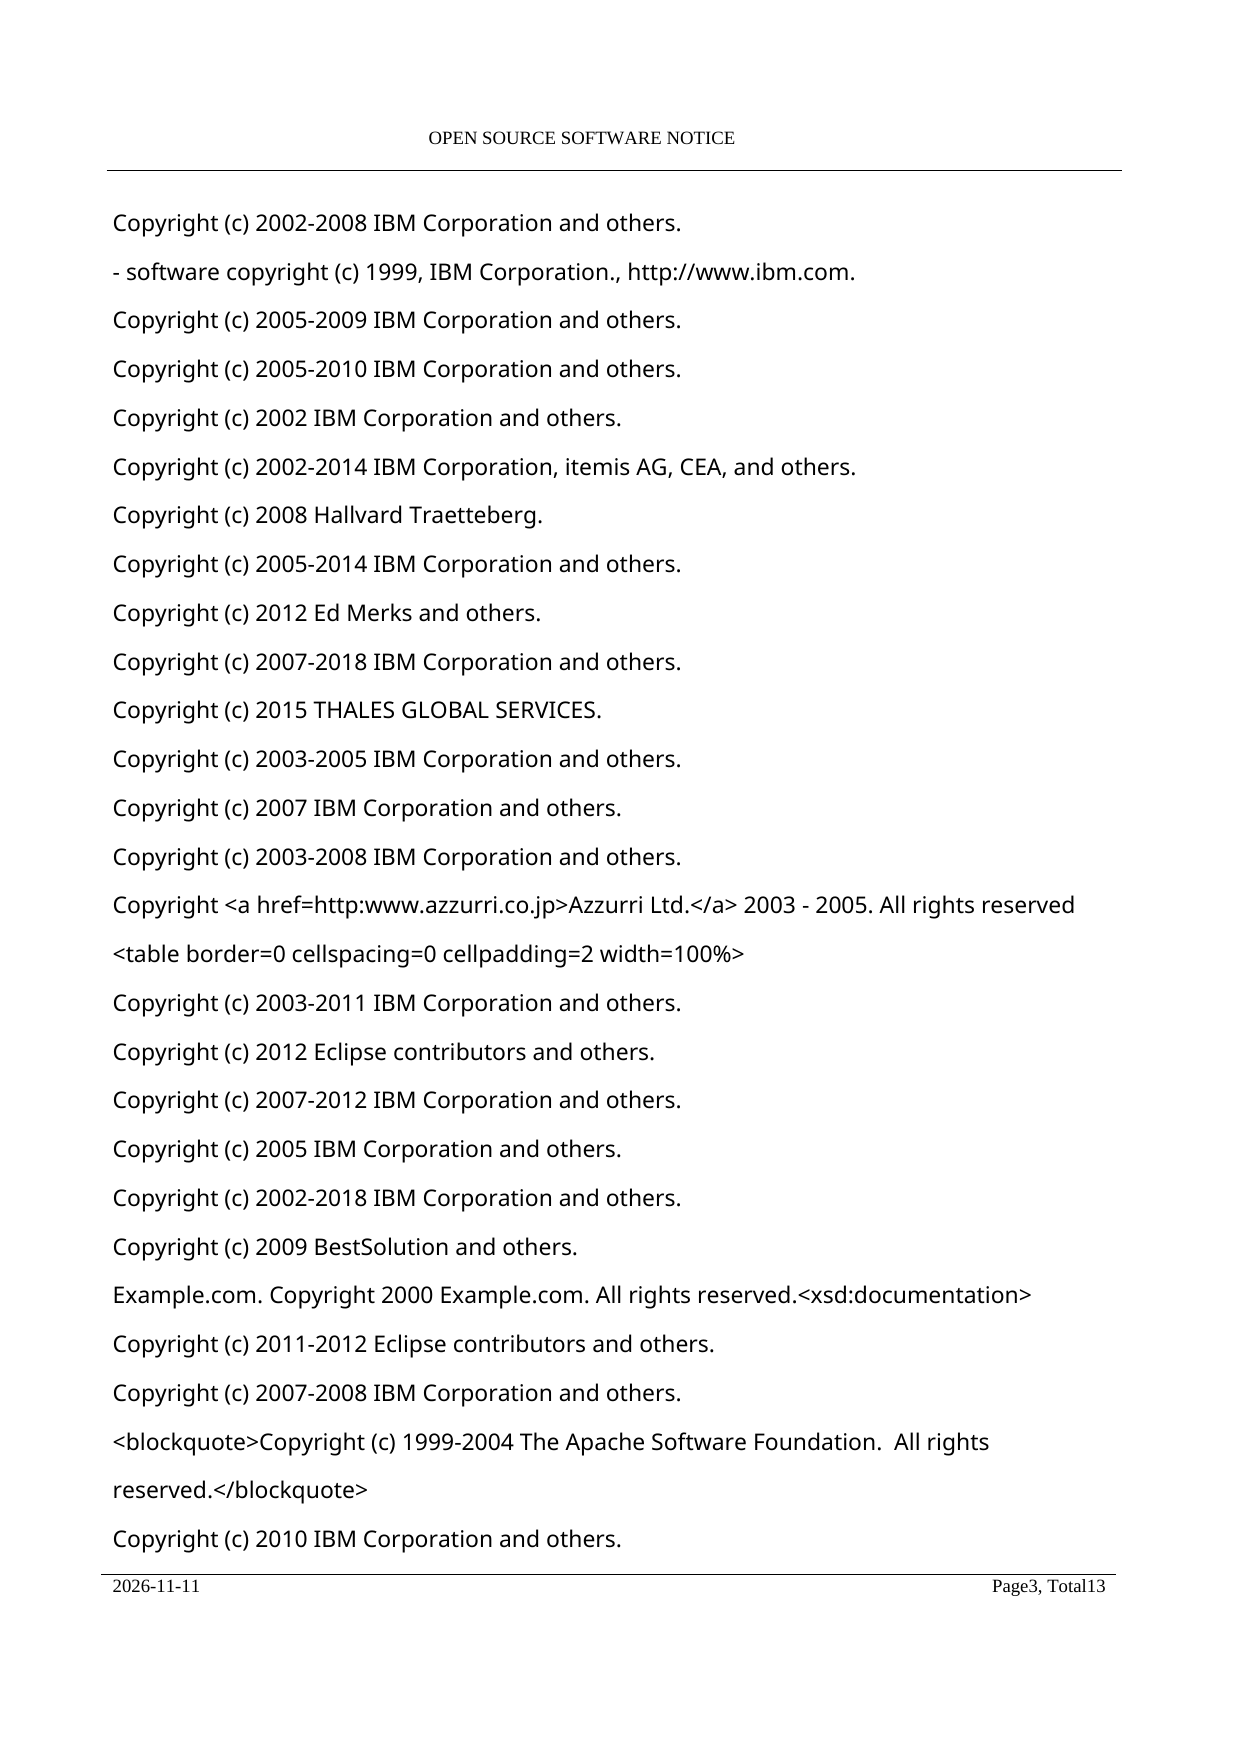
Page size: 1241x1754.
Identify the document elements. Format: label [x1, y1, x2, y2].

text [112, 206, 1128, 1555]
